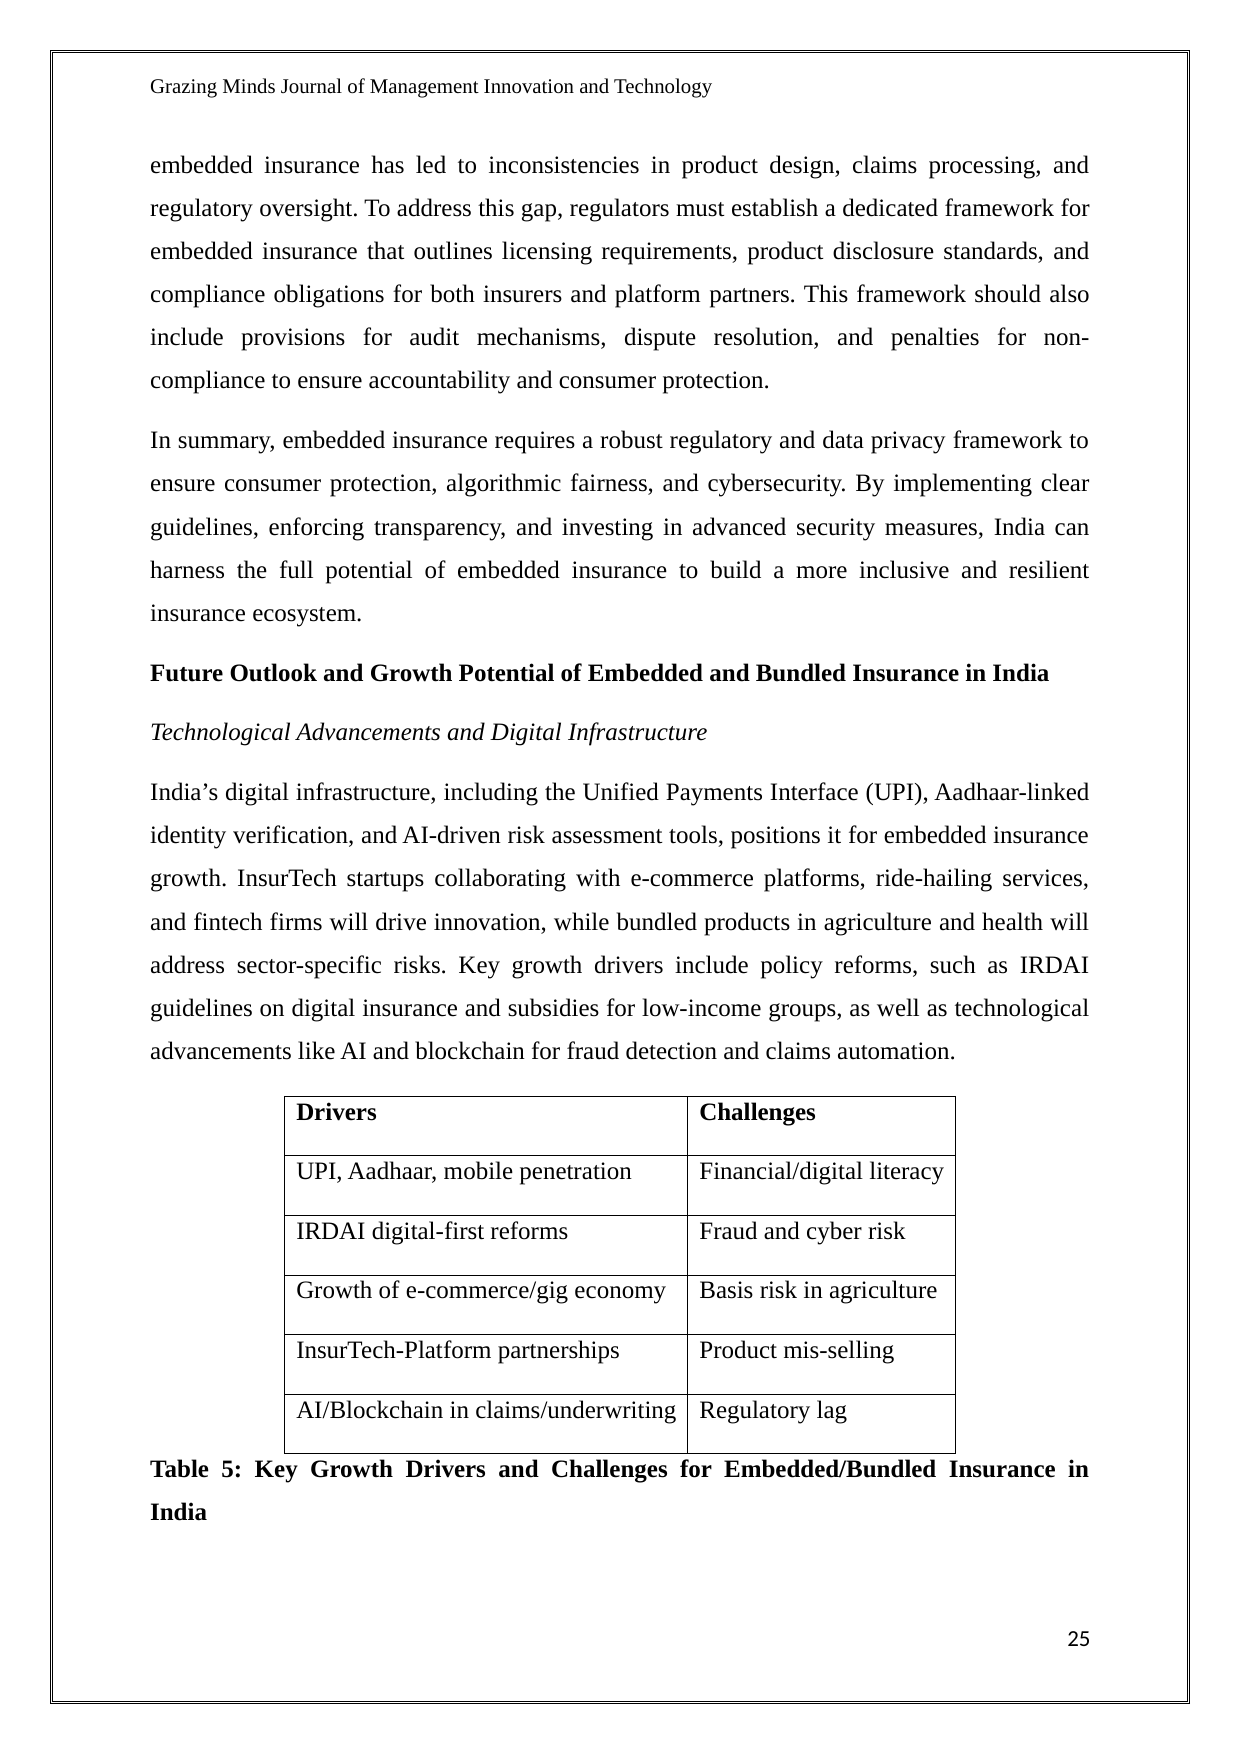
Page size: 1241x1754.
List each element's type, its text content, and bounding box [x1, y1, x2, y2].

table_cell Financial/digital literacy [688, 1156, 955, 1215]
text Table 5: Key Growth Drivers and Challenges for Embedded/Bundled Insurance in India [150, 1454, 1090, 1526]
text Technological Advancements and Digital Infrastructure [150, 717, 1090, 746]
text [150, 150, 1090, 394]
table_cell Product mis-selling [688, 1335, 955, 1394]
text India’s digital infrastructure, including the Unified Payments Interface (UPI), Aadhaar-linked identity verification, and AI-driven risk assessment tools, positions it for embedded insurance growth. InsurTech startups collaborating with e-commerce platforms, ride-hailing services, and fintech firms will drive innovation, while bundled products in agriculture and health will address sector-specific risks. Key growth drivers include policy reforms, such as IRDAI guidelines on digital insurance and subsidies for low-income groups, as well as technological advancements like AI and blockchain for fraud detection and claims automation. [150, 777, 1090, 1065]
table_cell Growth of e-commerce/gig economy [285, 1276, 687, 1334]
table_cell Fraud and cyber risk [688, 1216, 955, 1274]
table_cell IRDAI digital-first reforms [285, 1216, 687, 1274]
table_cell Regulatory lag [688, 1395, 955, 1453]
table_header Challenges [688, 1097, 955, 1155]
text Future Outlook and Growth Potential of Embedded and Bundled Insurance in India [150, 658, 1090, 686]
text In summary, embedded insurance requires a robust regulatory and data privacy framework to ensure consumer protection, algorithmic fairness, and cybersecurity. By implementing clear guidelines, enforcing transparency, and investing in advanced security measures, India can harness the full potential of embedded insurance to build a more inclusive and resilient insurance ecosystem. [150, 425, 1090, 627]
table_cell InsurTech-Platform partnerships [285, 1335, 687, 1394]
table_cell Basis risk in agriculture [688, 1276, 955, 1334]
table_cell AI/Blockchain in claims/underwriting [285, 1395, 687, 1453]
table_cell UPI, Aadhaar, mobile penetration [285, 1156, 687, 1215]
table_header Drivers [285, 1097, 687, 1155]
